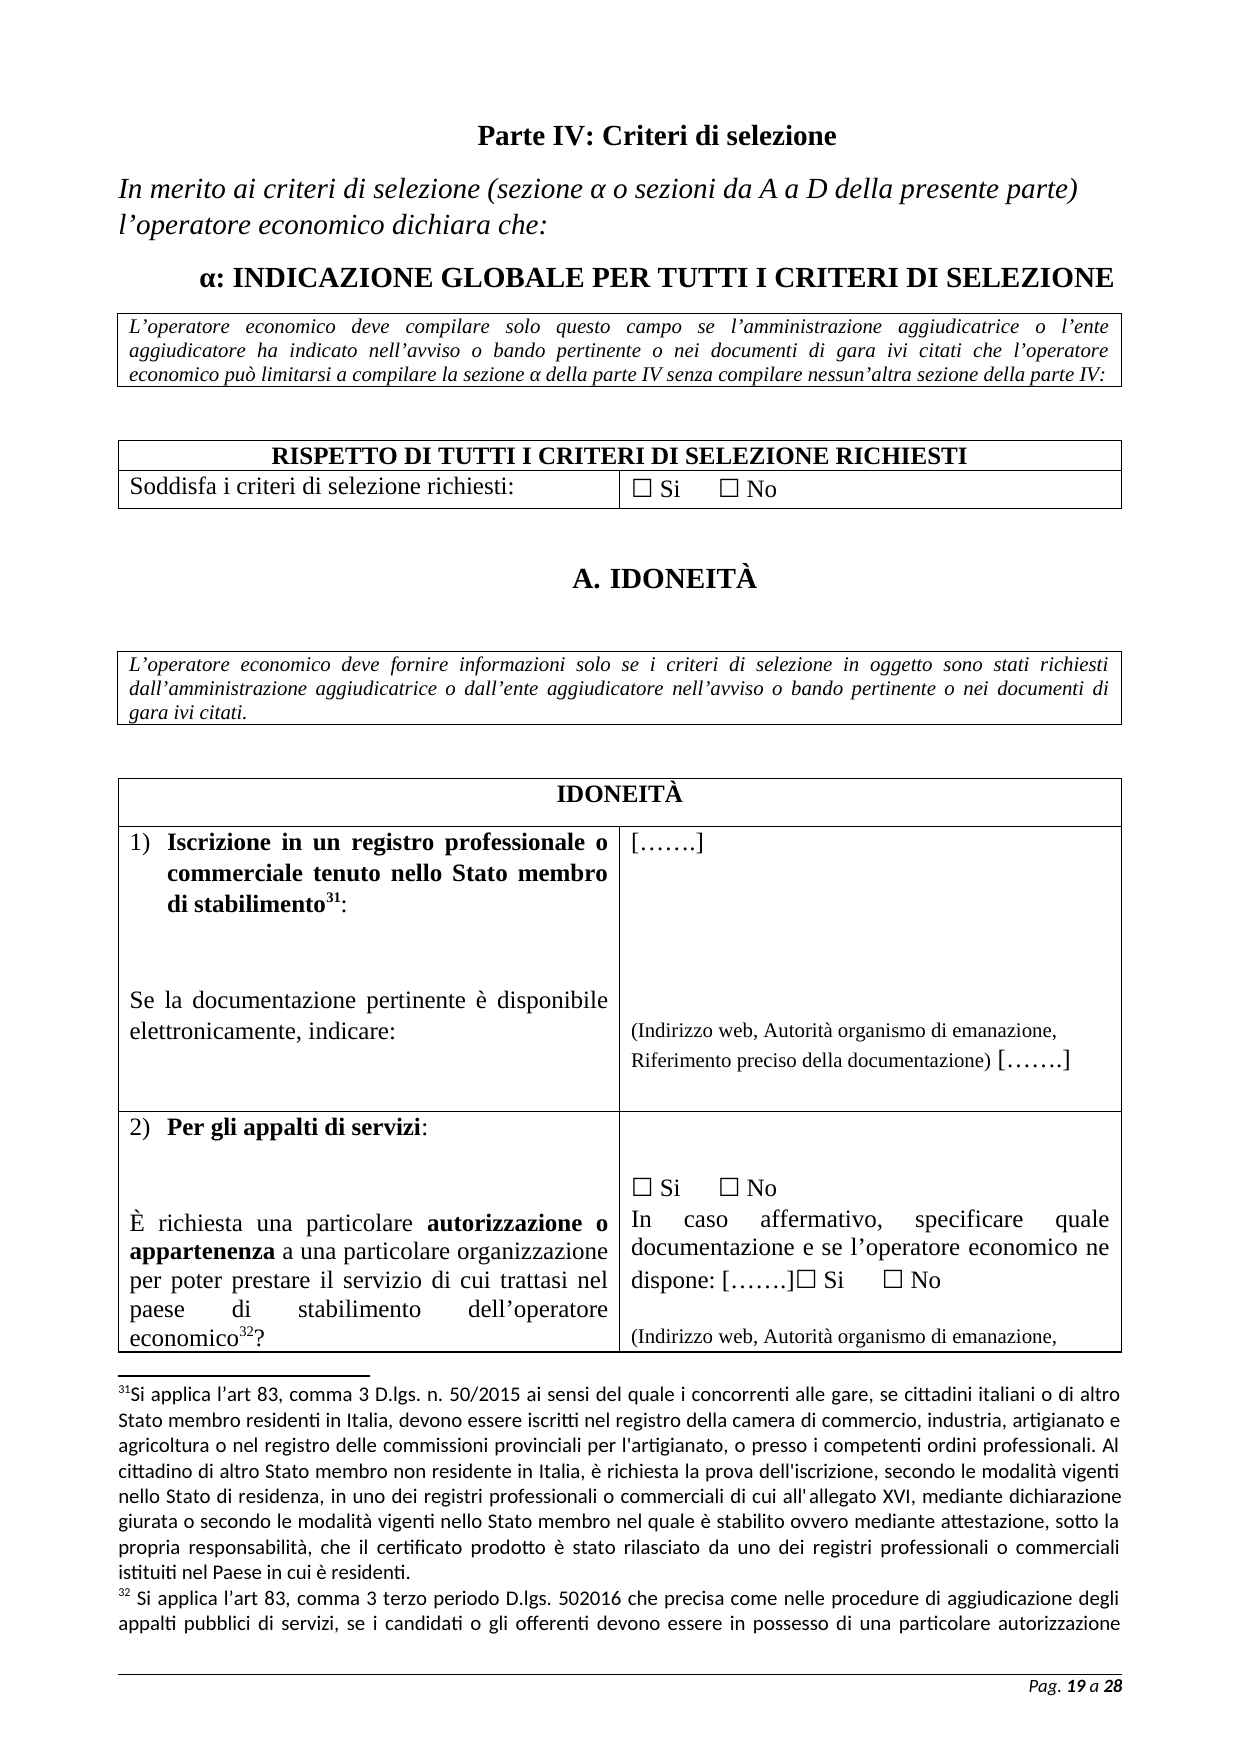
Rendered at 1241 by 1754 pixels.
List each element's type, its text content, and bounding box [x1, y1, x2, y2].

table_header L’operatore economico deve fornire informazioni solo se i criteri di selezione in oggetto sono stati richiesti dall’amministrazione aggiudicatrice o dall’ente aggiudicatore nell’avviso o bando pertinente o nei documenti di gara ivi citati. [118, 652, 1121, 724]
table_cell Iscrizione in un registro professionale o commerciale tenuto nello Stato membro di stabilimento: Se la documentazione pertinente è disponibile elettronicamente, indicare: [119, 827, 619, 1111]
text α: INDICAZIONE GLOBALE PER TUTTI I CRITERI DI SELEZIONE [192, 260, 1122, 293]
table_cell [620, 1112, 1121, 1351]
table_cell […….] (Indirizzo web, Autorità organismo di emanazione, Riferimento preciso della documentazione) […….] [620, 827, 1121, 1111]
table_cell Si No [620, 471, 1121, 508]
text Parte IV: Criteri di selezione [192, 118, 1122, 152]
table_cell Soddisfa i criteri di selezione richiesti: [119, 471, 619, 508]
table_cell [119, 1112, 619, 1351]
table_header RISPETTO DI TUTTI I CRITERI DI SELEZIONE RICHIESTI [119, 441, 1121, 470]
table_header IDONEITÀ [119, 779, 1121, 826]
text In merito ai criteri di selezione (sezione α o sezioni da A a D della presente parte) l’operatore economico dichiara che: [118, 171, 1122, 241]
table_header L’operatore economico deve compilare solo questo campo se l’amministrazione aggiudicatrice o l’ente aggiudicatore ha indicato nell’avviso o bando pertinente o nei documenti di gara ivi citati che l’operatore economico può limitarsi a compilare la sezione α della parte IV senza compilare nessun’altra sezione della parte IV: [118, 314, 1121, 386]
list IDONEITÀ [207, 562, 1122, 595]
